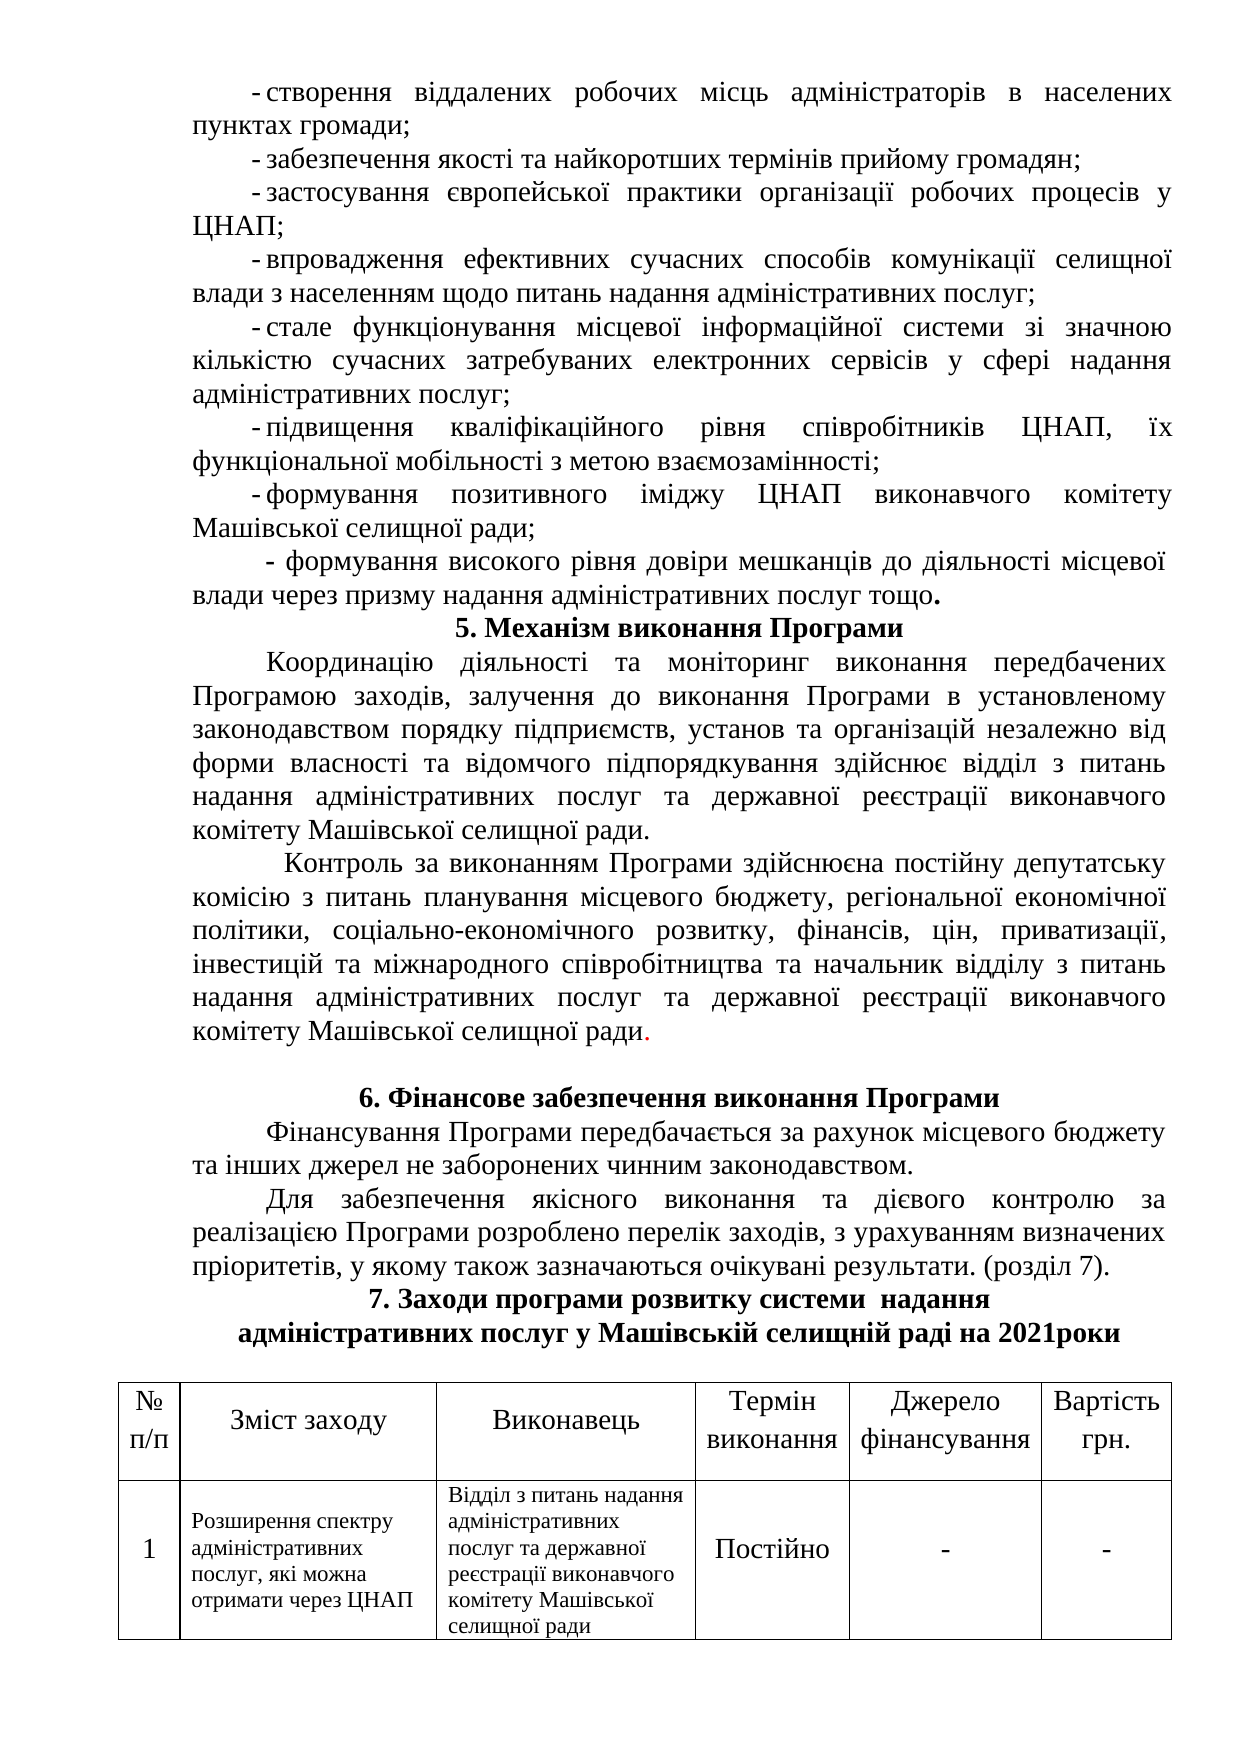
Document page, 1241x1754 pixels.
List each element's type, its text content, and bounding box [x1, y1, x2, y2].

table_cell 1 [119, 1481, 179, 1639]
text Фінансування Програми передбачається за рахунок місцевого бюджету та інших джерел не заборонених чинним законодавством. [192, 1114, 1167, 1181]
text адміністративних послуг у Машівській селищній раді на 2021роки [192, 1315, 1167, 1348]
table_header Вартість грн. [1042, 1383, 1171, 1480]
list формування позитивного іміджу ЦНАП виконавчого комітету Машівської селищної ради; [192, 476, 1172, 543]
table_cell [437, 1481, 695, 1639]
table_header № п/п [119, 1383, 179, 1480]
list створення віддалених робочих місць адміністраторів в населених пунктах громади; [192, 74, 1172, 141]
list впровадження ефективних сучасних способів комунікації селищної влади з населенням щодо питань надання адміністративних послуг; [192, 242, 1172, 309]
text Координацію діяльності та моніторинг виконання передбачених Програмою заходів, залучення до виконання Програми в установленому законодавством порядку підприємств, установ та організацій незалежно від форми власності та відомчого підпорядкування здійснює відділ з питань надання адміністративних послуг та державної реєстрації виконавчого комітету Машівської селищної ради. [192, 644, 1167, 845]
text Контроль за виконанням Програми здійснюєна постійну депутатську комісію з питань планування місцевого бюджету, регіональної економічної політики, соціально-економічного розвитку, фінансів, цін, приватизації, інвестицій та міжнародного співробітництва та начальник відділу з питань надання адміністративних послуг та державної реєстрації виконавчого комітету Машівської селищної ради. [192, 845, 1167, 1047]
text - формування високого рівня довіри мешканців до діяльності місцевої влади через призму надання адміністративних послуг тощо. [192, 543, 1167, 611]
table_header Джерело фінансування [850, 1383, 1041, 1480]
table_cell Постійно [696, 1481, 849, 1639]
text 5. Механізм виконання Програми [192, 611, 1167, 644]
list забезпечення якості та найкоротших термінів прийому громадян; [192, 141, 1172, 174]
list застосування європейської практики організації робочих процесів у ЦНАП; [192, 174, 1172, 242]
table_cell Розширення спектру адміністративних послуг, які можна отримати через ЦНАП [181, 1481, 436, 1639]
text Для забезпечення якісного виконання та дієвого контролю за реалізацією Програми розроблено перелік заходів, з урахуванням визначених пріоритетів, у якому також зазначаються очікувані результати. (розділ 7). [192, 1181, 1167, 1281]
table_cell - [1042, 1481, 1171, 1639]
table_cell - [850, 1481, 1041, 1639]
table_header Виконавець [437, 1383, 695, 1480]
list підвищення кваліфікаційного рівня співробітників ЦНАП, їх функціональної мобільності з метою взаємозамінності; [192, 409, 1172, 476]
list стале функціонування місцевої інформаційної системи зі значною кількістю сучасних затребуваних електронних сервісів у сфері надання адміністративних послуг; [192, 309, 1172, 409]
table_header Зміст заходу [181, 1383, 436, 1480]
text 6. Фінансове забезпечення виконання Програми [192, 1080, 1167, 1114]
table_header Термін виконання [696, 1383, 849, 1480]
text 7. Заходи програми розвитку системи надання [192, 1281, 1167, 1315]
